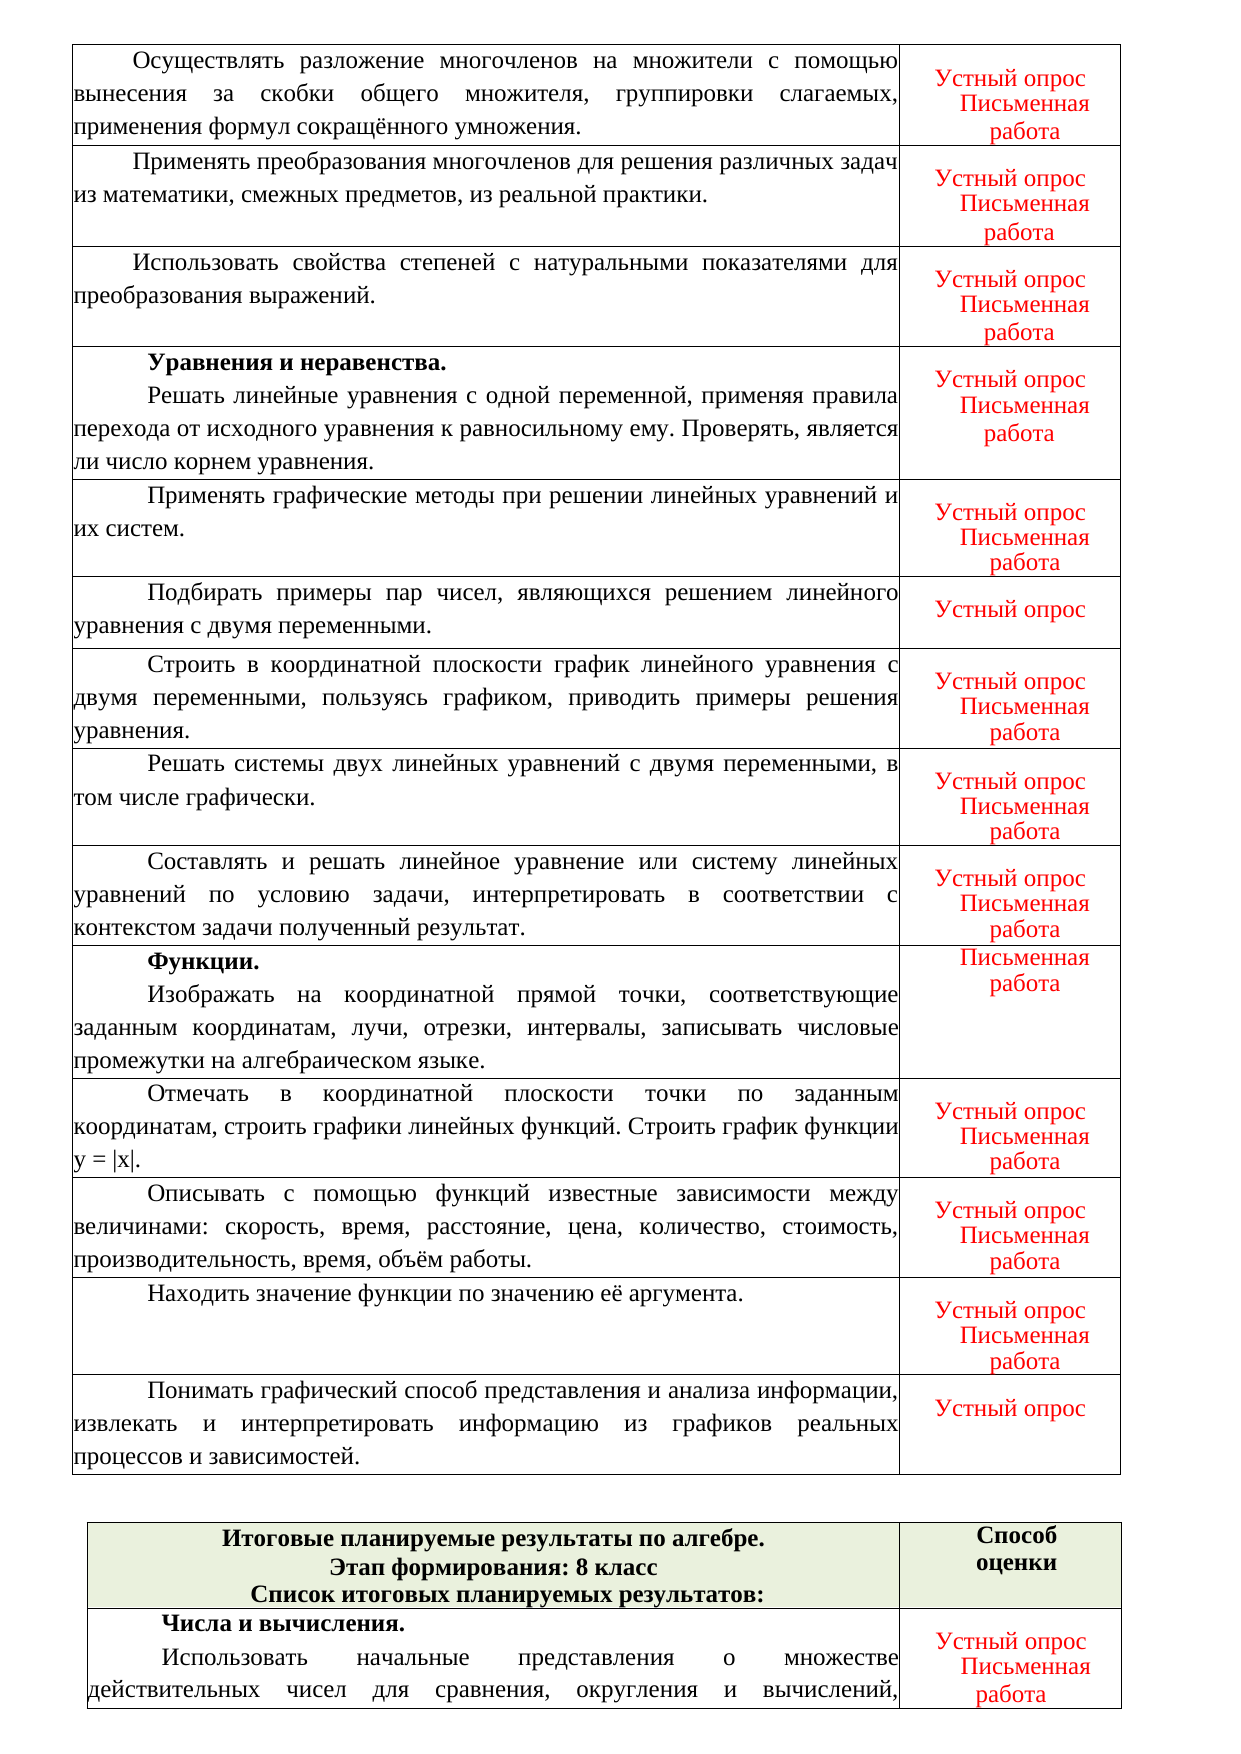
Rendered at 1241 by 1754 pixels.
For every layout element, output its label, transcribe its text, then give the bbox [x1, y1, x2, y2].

table_cell Устный опрос [900, 1375, 1120, 1474]
table_cell Подбирать примеры пар чисел, являющихся решением линейного уравнения с двумя переменными. [73, 577, 899, 648]
table_cell Устный опрос Письменная работа [900, 649, 1120, 747]
table_cell Строить в координатной плоскости график линейного уравнения с двумя переменными, пользуясь графиком, приводить примеры решения уравнения. [73, 649, 899, 747]
table_cell Использовать свойства степеней с натуральными показателями для преобразования выражений. [73, 247, 899, 346]
table_cell Применять преобразования многочленов для решения различных задач из математики, смежных предметов, из реальной практики. [73, 146, 899, 246]
table_cell Устный опрос Письменная работа [900, 749, 1120, 845]
table_cell Решать системы двух линейных уравнений с двумя переменными, в том числе графически. [73, 749, 899, 845]
table_cell Описывать с помощью функций известные зависимости между величинами: скорость, время, расстояние, цена, количество, стоимость, производительность, время, объём работы. [73, 1178, 899, 1277]
table_cell Осуществлять разложение многочленов на множители с помощью вынесения за скобки общего множителя, группировки слагаемых, применения формул сокращённого умножения. [73, 45, 899, 145]
table_cell Устный опрос Письменная работа [900, 247, 1120, 346]
table_cell Устный опрос Письменная работа [900, 1079, 1120, 1177]
table_cell Понимать графический способ представления и анализа информации, извлекать и интерпретировать информацию из графиков реальных процессов и зависимостей. [73, 1375, 899, 1474]
table_cell Устный опрос Письменная работа [900, 146, 1120, 246]
table_cell Устный опрос [900, 577, 1120, 648]
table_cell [88, 1609, 899, 1708]
table_cell Находить значение функции по значению её аргумента. [73, 1278, 899, 1374]
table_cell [900, 45, 1120, 145]
table_header Итоговые планируемые результаты по алгебре. Этап формирования: 8 класс Список итоговых планируемых результатов: [88, 1523, 899, 1607]
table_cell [900, 1609, 1121, 1708]
table_cell Применять графические методы при решении линейных уравнений и их систем. [73, 480, 899, 576]
table_cell Функции. Изображать на координатной прямой точки, соответствующие заданным координатам, лучи, отрезки, интервалы, записывать числовые промежутки на алгебраическом языке. [73, 946, 899, 1077]
table_cell Устный опрос Письменная работа [900, 1178, 1120, 1277]
table_header Способ оценки [900, 1523, 1121, 1607]
table_cell Составлять и решать линейное уравнение или систему линейных уравнений по условию задачи, интерпретировать в соответствии с контекстом задачи полученный результат. [73, 846, 899, 945]
table_cell Отмечать в координатной плоскости точки по заданным координатам, строить графики линейных функций. Строить график функции y = |х|. [73, 1079, 899, 1177]
table_cell Устный опрос Письменная работа [900, 480, 1120, 576]
table_cell Устный опрос Письменная работа [900, 347, 1120, 479]
table_cell Письменная работа [900, 946, 1120, 1077]
table_cell Уравнения и неравенства. Решать линейные уравнения с одной переменной, применяя правила перехода от исходного уравнения к равносильному ему. Проверять, является ли число корнем уравнения. [73, 347, 899, 479]
table_cell Устный опрос Письменная работа [900, 1278, 1120, 1374]
table_cell Устный опрос Письменная работа [900, 846, 1120, 945]
